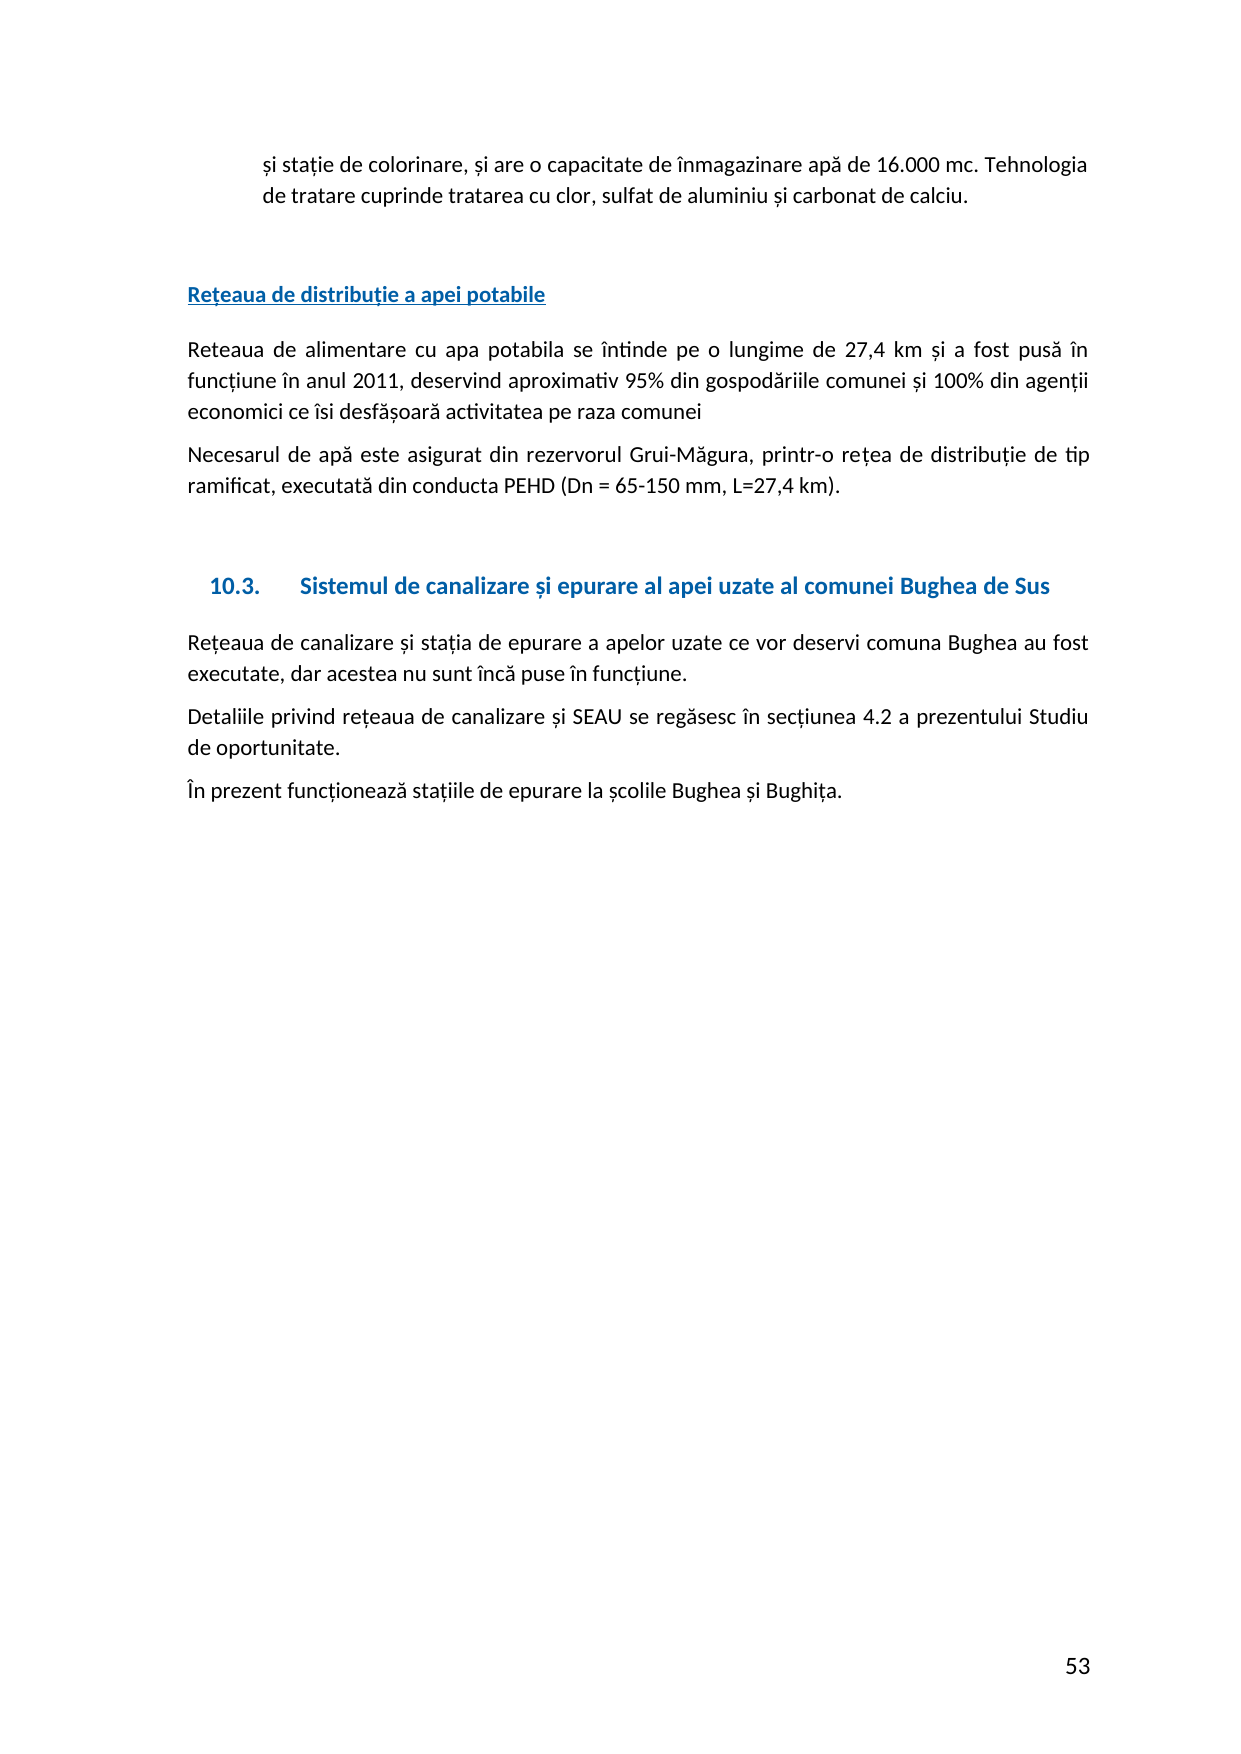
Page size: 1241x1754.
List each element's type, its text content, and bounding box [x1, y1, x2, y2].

text Rețeaua de distribuție a apei potabile [187, 280, 1090, 308]
text Necesarul de apă este asigurat din rezervorul Grui-Măgura, printr-o reţea de distribuţie de tip ramificat, executată din conducta PEHD (Dn = 65-150 mm, L=27,4 km). [187, 440, 1090, 499]
text Reteaua de alimentare cu apa potabila se întinde pe o lungime de 27,4 km și a fost pusă în funcțiune în anul 2011, deservind aproximativ 95% din gospodăriile comunei și 100% din agenții economici ce îsi desfășoară activitatea pe raza comunei [187, 335, 1090, 425]
text Rețeaua de canalizare și stația de epurare a apelor uzate ce vor deservi comuna Bughea au fost executate, dar acestea nu sunt încă puse în funcțiune. [187, 628, 1090, 687]
text Detaliile privind rețeaua de canalizare și SEAU se regăsesc în secțiunea 4.2 a prezentului Studiu de oportunitate. [187, 702, 1090, 761]
text În prezent funcționează stațiile de epurare la școlile Bughea și Bughița. [187, 776, 1090, 804]
text Sistemul de canalizare și epurare al apei uzate al comunei Bughea de Sus [209, 570, 1090, 600]
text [262, 150, 1090, 209]
